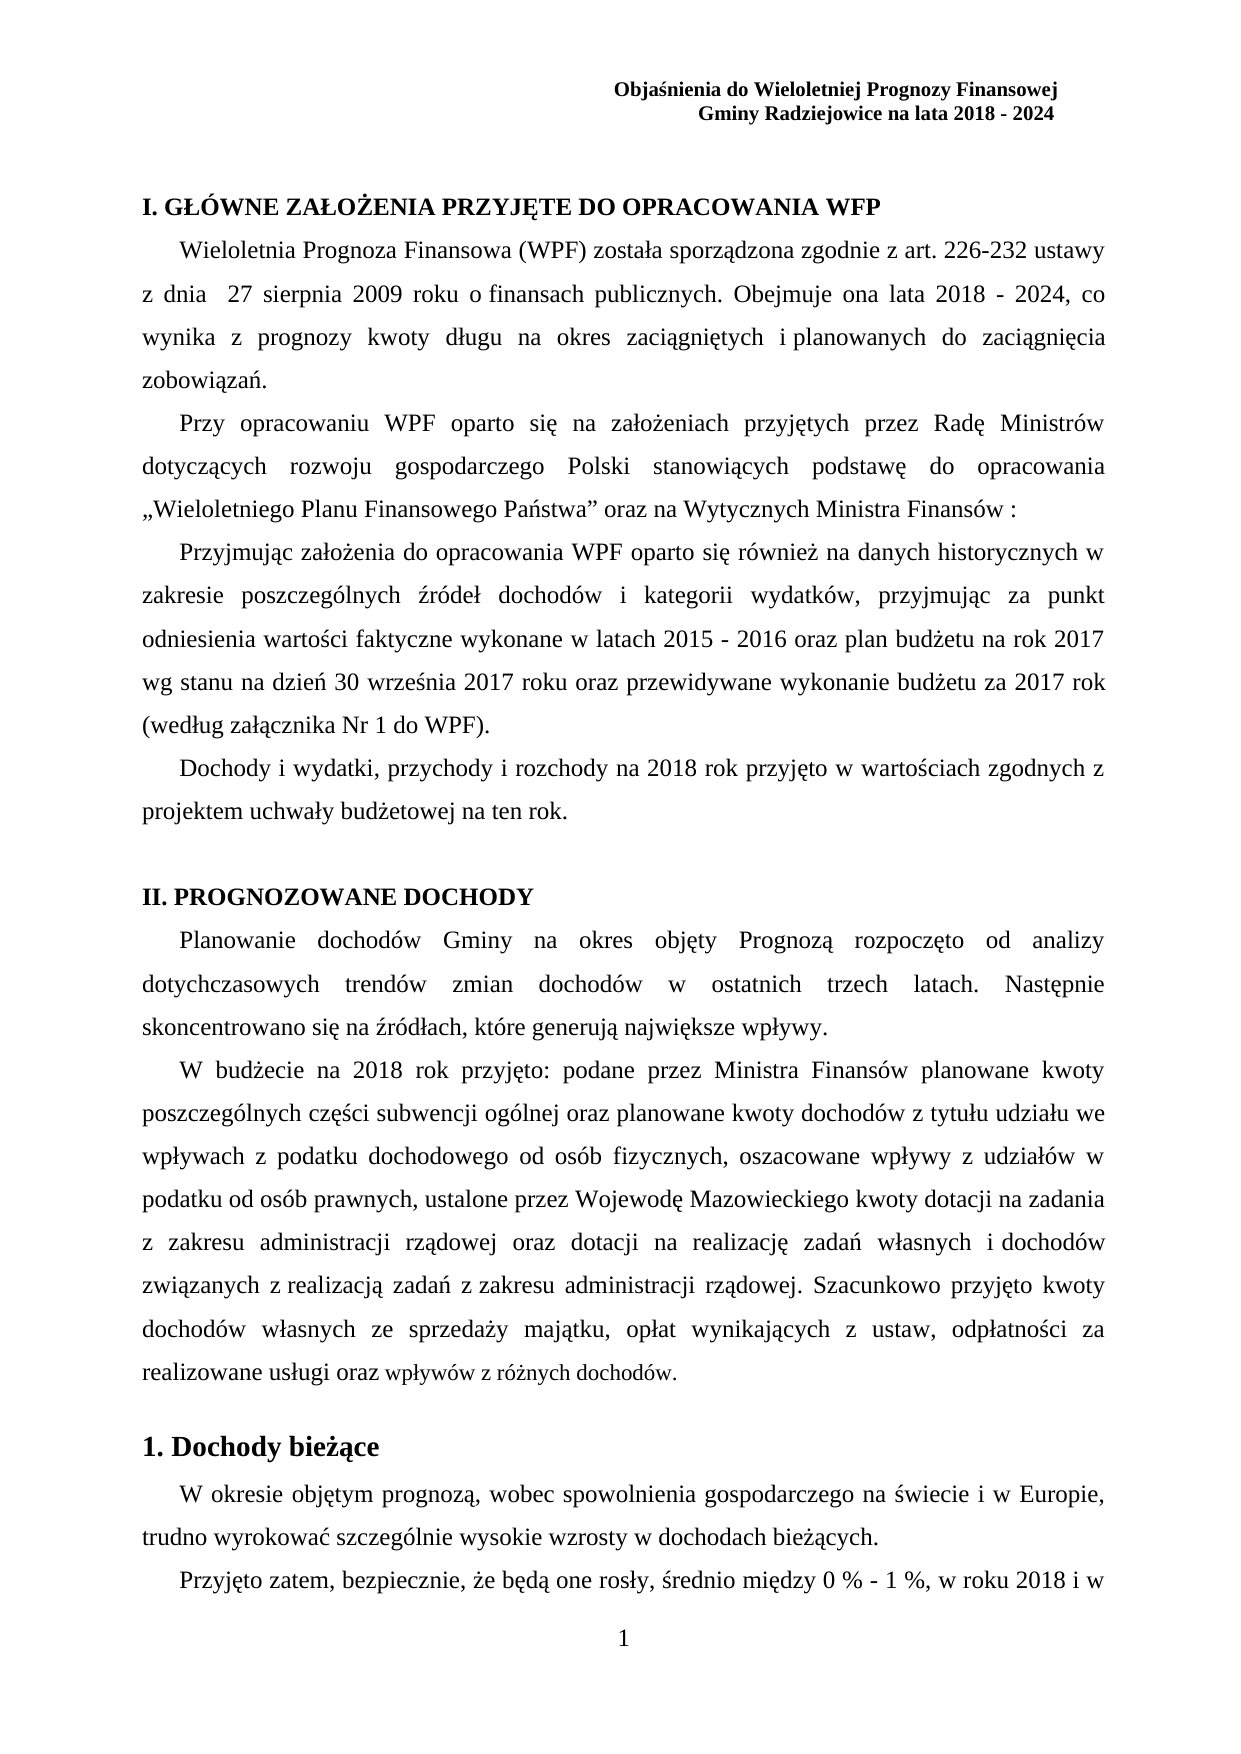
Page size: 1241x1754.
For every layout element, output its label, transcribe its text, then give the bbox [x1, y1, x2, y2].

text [142, 1565, 1106, 1594]
text Przy opracowaniu WPF oparto się na założeniach przyjętych przez Radę Ministrów dotyczących rozwoju gospodarczego Polski stanowiących podstawę do opracowania „Wieloletniego Planu Finansowego Państwa” oraz na Wytycznych Ministra Finansów : [142, 408, 1106, 523]
list Dochody bieżące [142, 1429, 1106, 1462]
text Objaśnienia do Wieloletniej Prognozy Finansowej [0, 77, 1106, 101]
text Dochody i wydatki, przychody i rozchody na 2018 rok przyjęto w wartościach zgodnych z projektem uchwały budżetowej na ten rok. [142, 753, 1106, 825]
text W okresie objętym prognozą, wobec spowolnienia gospodarczego na świecie i w Europie, trudno wyrokować szczególnie wysokie wzrosty w dochodach bieżących. [142, 1479, 1106, 1551]
text I. GŁÓWNE ZAŁOŻENIA PRZYJĘTE DO OPRACOWANIA WFP [142, 192, 1106, 221]
text Planowanie dochodów Gminy na okres objęty Prognozą rozpoczęto od analizy dotychczasowych trendów zmian dochodów w ostatnich trzech latach. Następnie skoncentrowano się na źródłach, które generują największe wpływy. [142, 926, 1106, 1041]
text W budżecie na 2018 rok przyjęto: podane przez Ministra Finansów planowane kwoty poszczególnych części subwencji ogólnej oraz planowane kwoty dochodów z tytułu udziału we wpływach z podatku dochodowego od osób fizycznych, oszacowane wpływy z udziałów w podatku od osób prawnych, ustalone przez Wojewodę Mazowieckiego kwoty dotacji na zadania z zakresu administracji rządowej oraz dotacji na realizację zadań własnych i dochodów związanych z realizacją zadań z zakresu administracji rządowej. Szacunkowo przyjęto kwoty dochodów własnych ze sprzedaży majątku, opłat wynikających z ustaw, odpłatności za realizowane usługi oraz wpływów z różnych dochodów. [142, 1055, 1106, 1386]
text Przyjmując założenia do opracowania WPF oparto się również na danych historycznych w zakresie poszczególnych źródeł dochodów i kategorii wydatków, przyjmując za punkt odniesienia wartości faktyczne wykonane w latach 2015 - 2016 oraz plan budżetu na rok 2017 wg stanu na dzień 30 września 2017 roku oraz przewidywane wykonanie budżetu za 2017 rok (według załącznika Nr 1 do WPF). [142, 537, 1106, 739]
text Gminy Radziejowice na lata 2018 - 2024 [24, 101, 1224, 125]
text II. PROGNOZOWANE DOCHODY [142, 882, 1106, 911]
text Wieloletnia Prognoza Finansowa (WPF) została sporządzona zgodnie z art. 226-232 ustawy z dnia 27 sierpnia 2009 roku o finansach publicznych. Obejmuje ona lata 2018 - 2024, co wynika z prognozy kwoty długu na okres zaciągniętych i planowanych do zaciągnięcia zobowiązań. [142, 236, 1106, 394]
